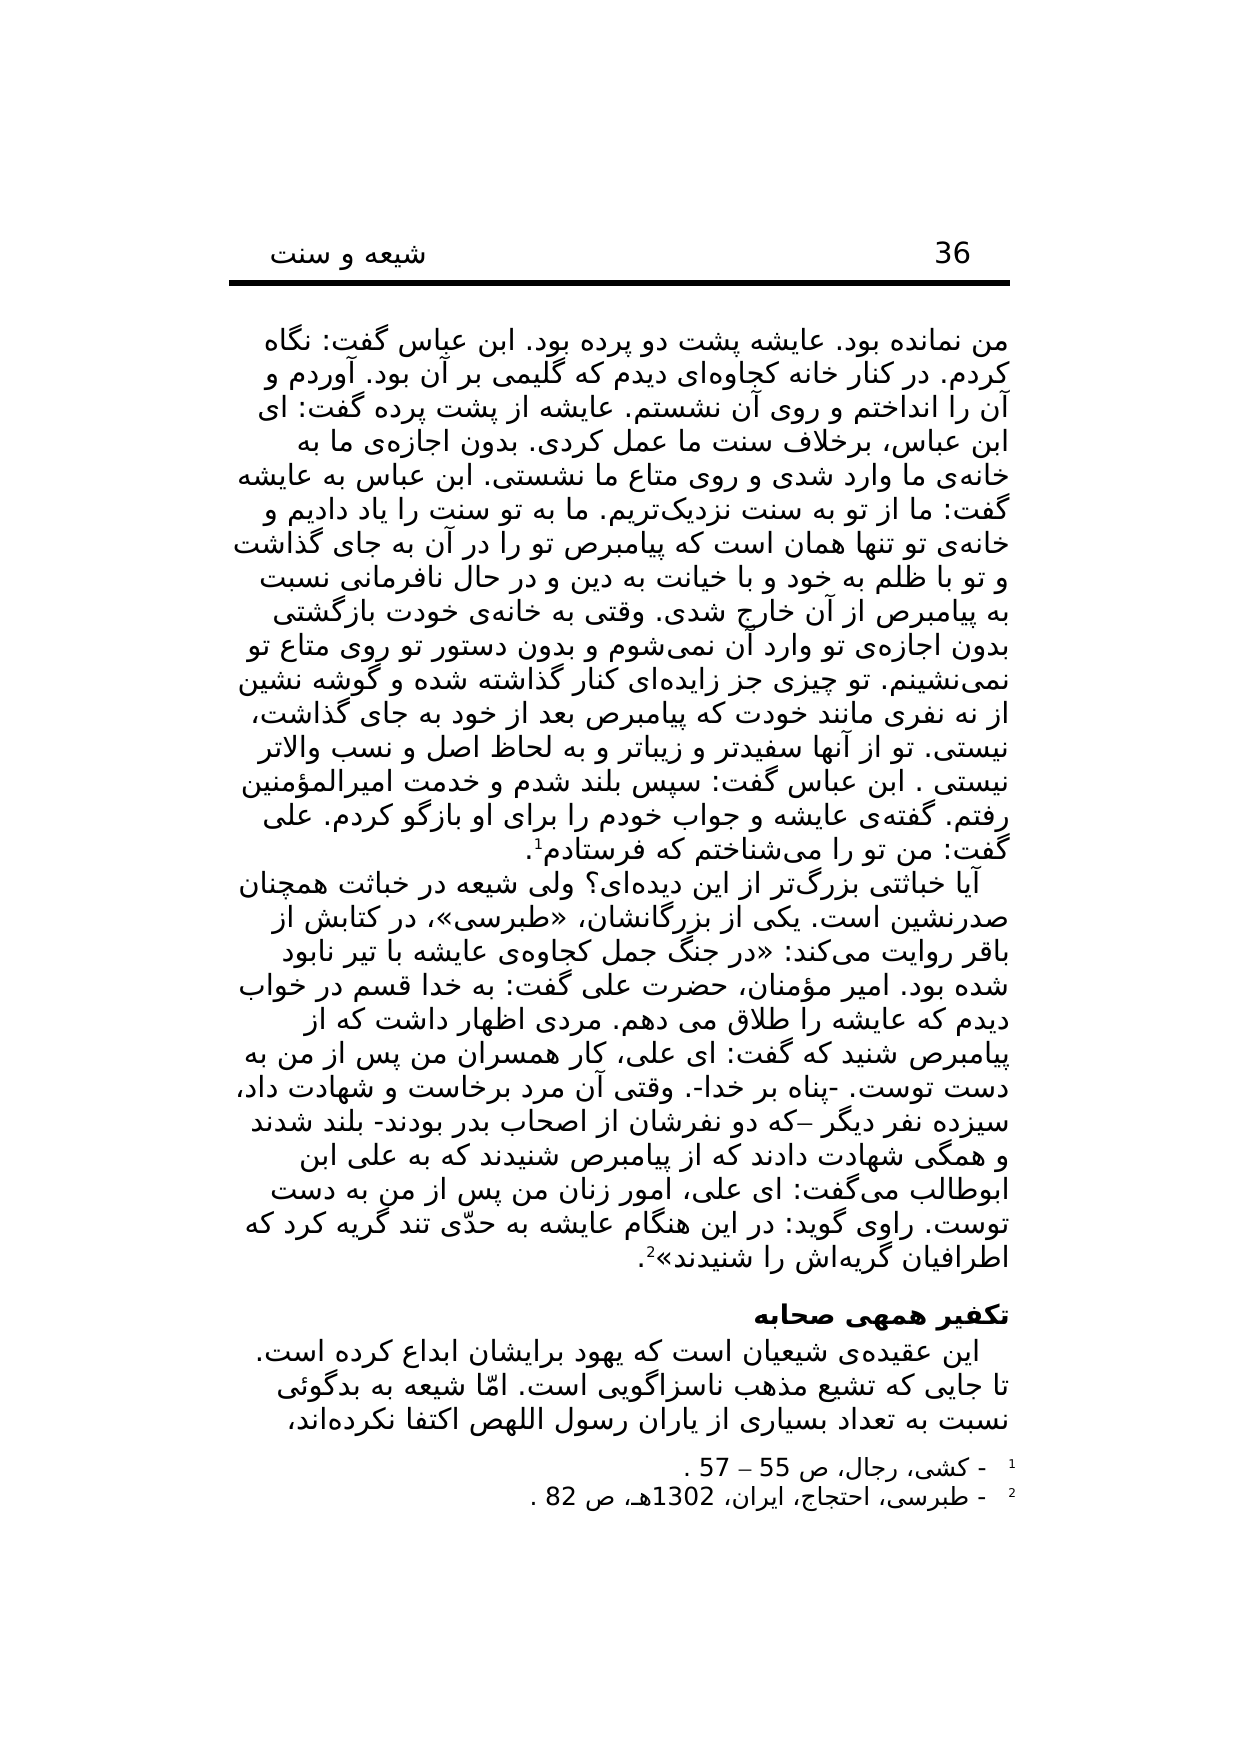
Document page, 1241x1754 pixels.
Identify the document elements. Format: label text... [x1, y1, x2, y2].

text تکفیر همه‏ی صحابه [230, 1299, 1010, 1331]
text آیا خباثتی بزرگ‌تر از این دیده‌ای؟ ولی شیعه در خباثت همچنان صدرنشین است. یکی از بزرگانشان، «طبرسی»، در کتابش از باقر روایت می‌کند: «در جنگ جمل کجاوه‌ی عایشه با تیر نابود شده بود. امیر مؤمنان، حضرت علی گفت: به خدا قسم در خواب دیدم که عایشه را طلاق‌ می دهم. مردی اظهار داشت که از پیامبرص شنید که گفت: ای علی، کار همسران من پس از من به دست توست. -پناه بر خدا-. وقتی آن مرد برخاست و شهادت داد، سیزده نفر دیگر –که دو نفرشان از اصحاب بدر بودند- بلند شدند و همگی شهادت دادند که از پیامبرص شنیدند که به علی ابن ابوطالب می‌گفت: ای علی، امور زنان من پس از من به دست توست. راوی گوید: در این هنگام عایشه به حدّی تند گریه کرد که اطرافیان گریه‌اش را شنیدند». [230, 866, 1010, 1274]
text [230, 323, 1010, 866]
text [230, 1335, 1010, 1437]
